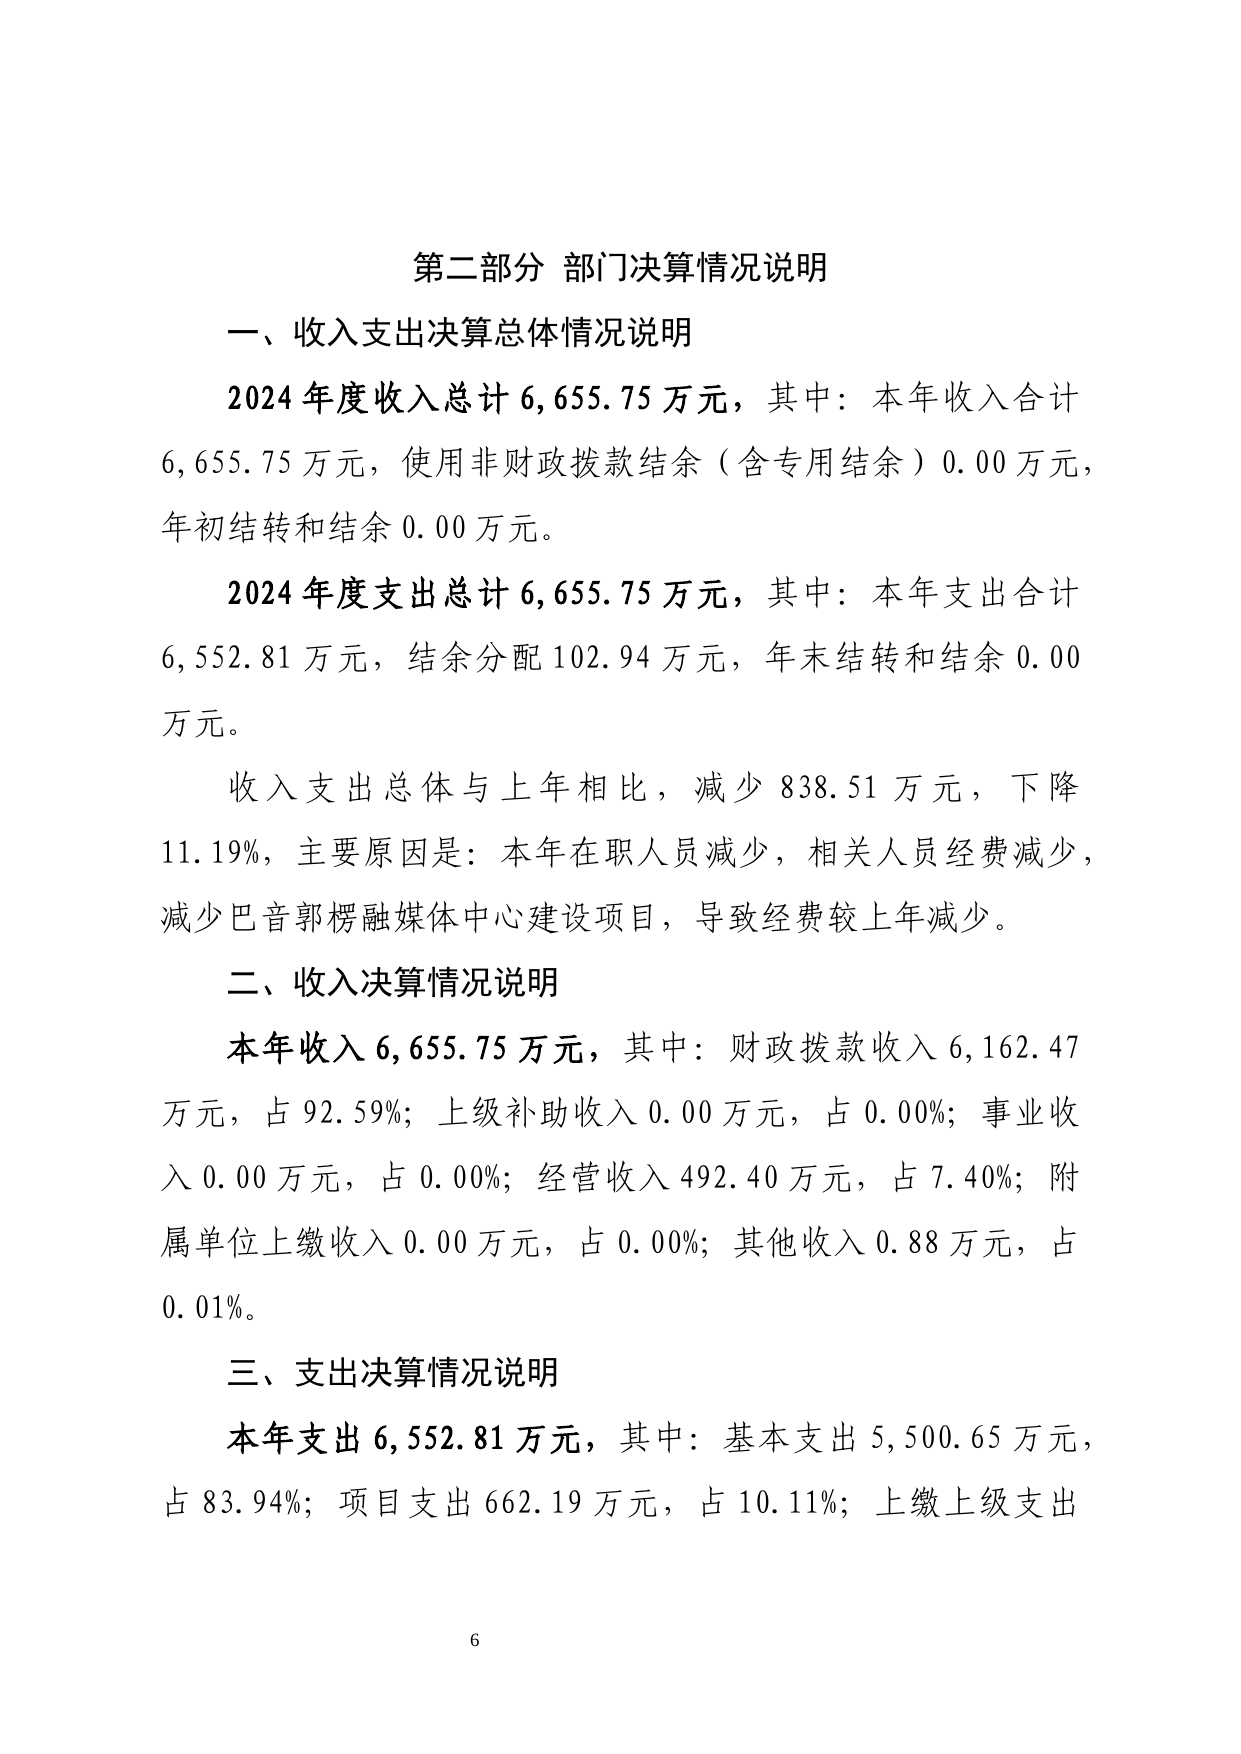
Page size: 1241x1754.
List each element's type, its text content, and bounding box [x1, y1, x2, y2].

text 2024年度支出总计6,655.75万元，其中：本年支出合计6,552.81万元，结余分配102.94万元，年末结转和结余0.00万元。 [159, 558, 1081, 753]
text 收入支出总体与上年相比，减少838.51万元，下降11.19%，主要原因是：本年在职人员减少，相关人员经费减少，减少巴音郭楞融媒体中心建设项目，导致经费较上年减少。 [159, 753, 1081, 948]
text 二、收入决算情况说明 [159, 948, 1081, 1013]
text 2024年度收入总计6,655.75万元，其中：本年收入合计6,655.75万元，使用非财政拨款结余（含专用结余）0.00万元，年初结转和结余0.00万元。 [159, 363, 1081, 558]
text 三、支出决算情况说明 [159, 1338, 1081, 1403]
text 第二部分 部门决算情况说明 [159, 233, 1081, 298]
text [159, 1403, 1081, 1533]
text 一、收入支出决算总体情况说明 [159, 298, 1081, 363]
text 本年收入6,655.75万元，其中：财政拨款收入6,162.47万元，占92.59%；上级补助收入0.00万元，占0.00%；事业收入0.00万元，占0.00%；经营收入492.40万元，占7.40%；附属单位上缴收入0.00万元，占0.00%；其他收入0.88万元，占0.01%。 [159, 1013, 1081, 1338]
